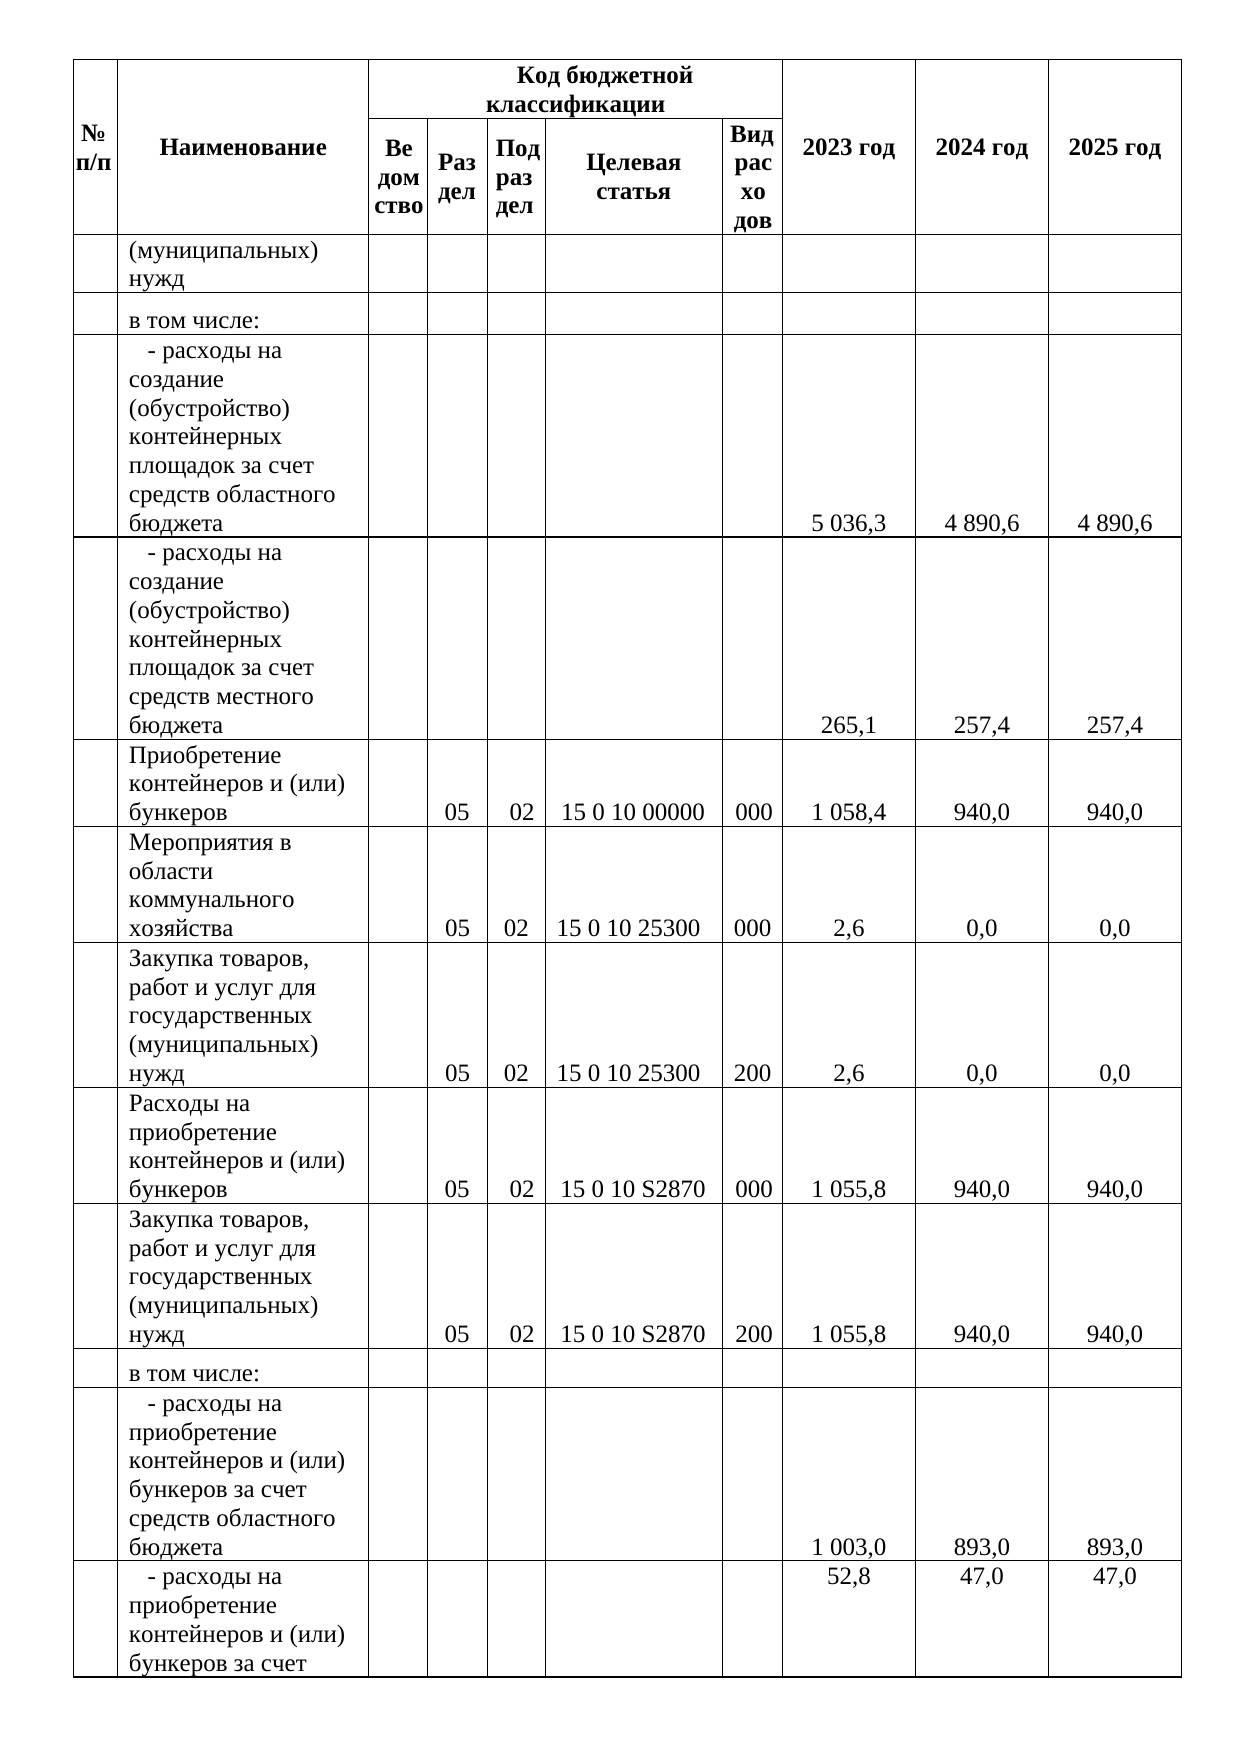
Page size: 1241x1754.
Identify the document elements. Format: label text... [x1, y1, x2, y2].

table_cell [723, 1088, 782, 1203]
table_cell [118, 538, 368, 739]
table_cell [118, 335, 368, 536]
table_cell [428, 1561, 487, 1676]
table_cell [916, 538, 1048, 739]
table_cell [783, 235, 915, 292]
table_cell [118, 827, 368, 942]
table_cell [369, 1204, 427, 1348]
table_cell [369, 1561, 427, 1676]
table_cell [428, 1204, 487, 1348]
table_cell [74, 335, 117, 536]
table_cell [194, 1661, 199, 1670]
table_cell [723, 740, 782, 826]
table_header 2025 год [1049, 60, 1181, 234]
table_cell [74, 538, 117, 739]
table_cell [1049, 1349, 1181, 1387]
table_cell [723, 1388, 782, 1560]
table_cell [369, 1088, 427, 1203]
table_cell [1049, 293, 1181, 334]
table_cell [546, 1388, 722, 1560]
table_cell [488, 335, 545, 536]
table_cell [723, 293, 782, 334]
table_cell Вид рас хо дов [723, 119, 782, 234]
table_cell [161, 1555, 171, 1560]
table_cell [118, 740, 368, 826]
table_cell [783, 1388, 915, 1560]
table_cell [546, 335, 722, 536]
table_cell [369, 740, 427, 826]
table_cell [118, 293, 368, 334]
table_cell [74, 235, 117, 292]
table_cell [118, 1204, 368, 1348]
table_cell Целевая статья [546, 119, 722, 234]
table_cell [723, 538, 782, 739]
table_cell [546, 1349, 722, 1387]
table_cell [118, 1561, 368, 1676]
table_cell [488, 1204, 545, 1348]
table_header 2024 год [916, 60, 1048, 234]
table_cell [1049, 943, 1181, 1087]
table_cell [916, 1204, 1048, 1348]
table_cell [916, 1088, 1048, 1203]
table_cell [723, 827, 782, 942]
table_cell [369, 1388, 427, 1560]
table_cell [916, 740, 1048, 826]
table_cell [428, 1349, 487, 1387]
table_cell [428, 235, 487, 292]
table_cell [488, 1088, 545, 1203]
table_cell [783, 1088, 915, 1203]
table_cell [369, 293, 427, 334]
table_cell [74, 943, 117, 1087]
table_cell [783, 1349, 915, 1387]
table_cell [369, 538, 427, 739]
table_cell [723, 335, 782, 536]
table_header № п/п [74, 60, 117, 234]
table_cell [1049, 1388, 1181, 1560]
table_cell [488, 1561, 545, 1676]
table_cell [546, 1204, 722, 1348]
table_cell Ве дом ство [369, 119, 427, 234]
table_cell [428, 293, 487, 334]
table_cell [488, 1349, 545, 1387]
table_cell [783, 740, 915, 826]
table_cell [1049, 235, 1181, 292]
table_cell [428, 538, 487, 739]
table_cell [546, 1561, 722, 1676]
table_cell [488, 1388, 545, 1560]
table_cell Раз дел [428, 119, 487, 234]
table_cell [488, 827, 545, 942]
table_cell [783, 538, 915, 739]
table_header Код бюджетной классификации [369, 60, 782, 118]
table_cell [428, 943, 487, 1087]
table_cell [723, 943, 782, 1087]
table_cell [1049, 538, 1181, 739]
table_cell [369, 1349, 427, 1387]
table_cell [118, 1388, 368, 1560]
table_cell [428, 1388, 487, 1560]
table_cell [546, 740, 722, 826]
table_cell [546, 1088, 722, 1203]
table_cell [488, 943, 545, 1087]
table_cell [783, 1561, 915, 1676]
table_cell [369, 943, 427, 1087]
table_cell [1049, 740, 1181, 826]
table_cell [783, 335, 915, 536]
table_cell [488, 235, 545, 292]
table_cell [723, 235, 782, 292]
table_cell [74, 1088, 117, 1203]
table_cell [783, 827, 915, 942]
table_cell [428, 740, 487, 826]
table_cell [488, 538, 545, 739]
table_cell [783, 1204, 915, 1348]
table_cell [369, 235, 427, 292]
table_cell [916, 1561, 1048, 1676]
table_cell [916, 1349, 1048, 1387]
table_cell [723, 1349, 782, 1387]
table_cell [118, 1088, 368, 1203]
table_cell Под раз дел [488, 119, 545, 234]
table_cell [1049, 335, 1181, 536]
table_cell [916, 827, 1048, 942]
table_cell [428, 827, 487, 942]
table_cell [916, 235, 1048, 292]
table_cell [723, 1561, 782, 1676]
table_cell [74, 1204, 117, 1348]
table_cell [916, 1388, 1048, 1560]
table_header Наименование [118, 60, 368, 234]
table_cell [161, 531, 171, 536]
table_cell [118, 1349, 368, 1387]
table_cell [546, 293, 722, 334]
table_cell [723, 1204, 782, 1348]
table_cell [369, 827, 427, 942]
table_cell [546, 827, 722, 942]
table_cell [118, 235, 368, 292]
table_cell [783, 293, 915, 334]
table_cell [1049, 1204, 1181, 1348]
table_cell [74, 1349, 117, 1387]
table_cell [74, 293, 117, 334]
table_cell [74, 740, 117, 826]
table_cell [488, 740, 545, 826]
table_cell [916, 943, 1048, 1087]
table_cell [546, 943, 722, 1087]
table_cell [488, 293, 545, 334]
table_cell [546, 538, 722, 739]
table_header 2023 год [783, 60, 915, 234]
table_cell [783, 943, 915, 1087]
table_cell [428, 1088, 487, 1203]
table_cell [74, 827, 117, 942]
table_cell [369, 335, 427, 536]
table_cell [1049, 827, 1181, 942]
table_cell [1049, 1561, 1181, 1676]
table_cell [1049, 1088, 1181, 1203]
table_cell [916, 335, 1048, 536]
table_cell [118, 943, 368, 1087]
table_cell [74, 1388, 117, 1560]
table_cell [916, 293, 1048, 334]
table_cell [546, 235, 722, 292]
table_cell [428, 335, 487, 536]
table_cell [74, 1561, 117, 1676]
